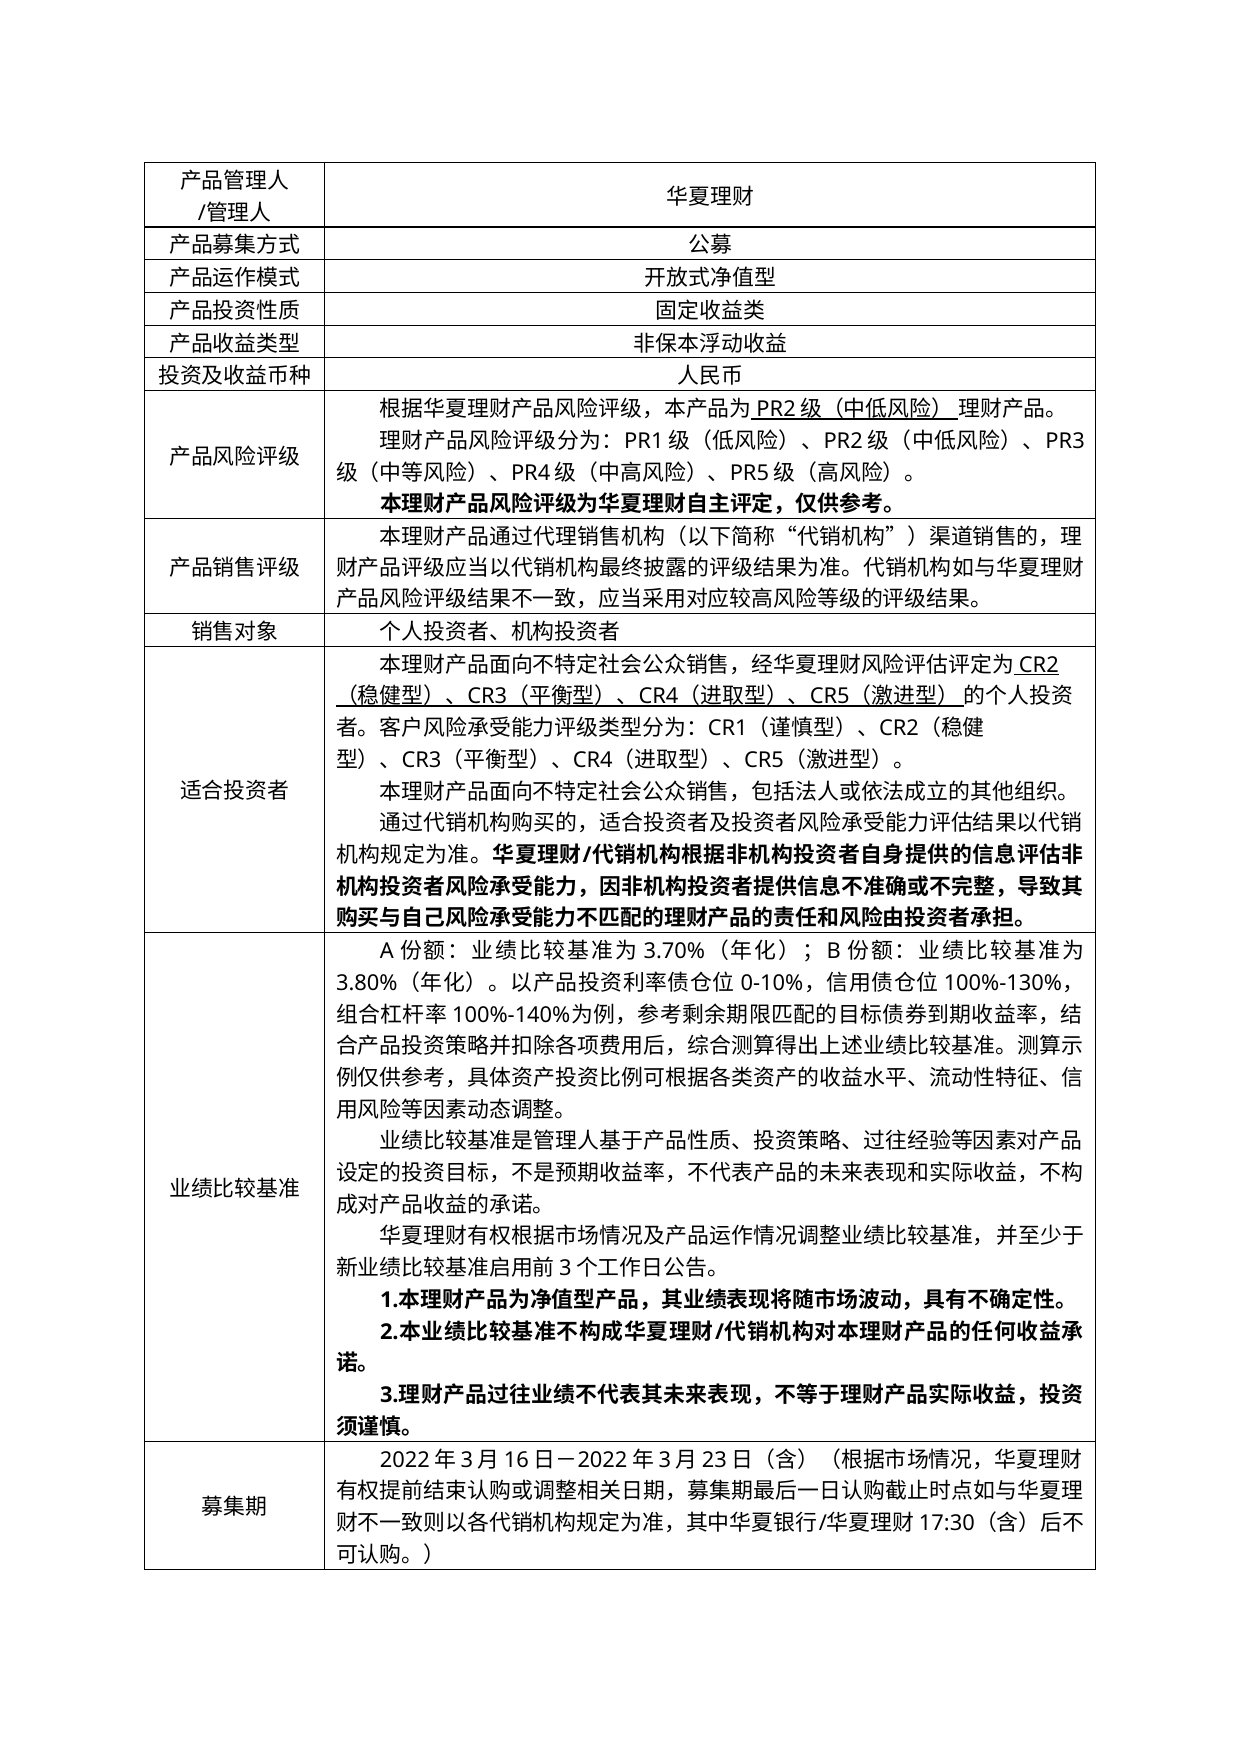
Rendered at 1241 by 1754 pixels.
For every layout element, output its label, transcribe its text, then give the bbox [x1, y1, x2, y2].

table_cell 募集期 [145, 1442, 324, 1568]
table_cell 根据华夏理财产品风险评级，本产品为 PR2级（中低风险） 理财产品。 理财产品风险评级分为：PR1级（低风险）、PR2级（中低风险）、PR3级（中等风险）、PR4级（中高风险）、PR5级（高风险）。 本理财产品风险评级为华夏理财自主评定，仅供参考。 [325, 391, 1095, 518]
table_cell 非保本浮动收益 [325, 326, 1095, 357]
table_cell 产品管理人 /管理人 [145, 163, 324, 226]
table_cell 本理财产品面向不特定社会公众销售，经华夏理财风险评估评定为 CR2（稳健型）、CR3（平衡型）、CR4（进取型）、CR5（激进型） 的个人投资者。客户风险承受能力评级类型分为：CR1（谨慎型）、CR2（稳健型）、CR3（平衡型）、CR4（进取型）、CR5（激进型）。 本理财产品面向不特定社会公众销售，包括法人或依法成立的其他组织。 通过代销机构购买的，适合投资者及投资者风险承受能力评估结果以代销机构规定为准。华夏理财/代销机构根据非机构投资者自身提供的信息评估非机构投资者风险承受能力，因非机构投资者提供信息不准确或不完整，导致其购买与自己风险承受能力不匹配的理财产品的责任和风险由投资者承担。 [325, 647, 1095, 932]
table_cell 开放式净值型 [325, 260, 1095, 292]
table_cell 产品销售评级 [145, 519, 324, 613]
table_cell 个人投资者、机构投资者 [325, 614, 1095, 646]
table_cell 产品募集方式 [145, 228, 324, 259]
table_cell 产品风险评级 [145, 391, 324, 518]
table_cell 本理财产品通过代理销售机构（以下简称“代销机构”）渠道销售的，理财产品评级应当以代销机构最终披露的评级结果为准。代销机构如与华夏理财产品风险评级结果不一致，应当采用对应较高风险等级的评级结果。 [325, 519, 1095, 613]
table_cell 产品收益类型 [145, 326, 324, 357]
table_cell 产品运作模式 [145, 260, 324, 292]
table_cell 2022年3月16日－2022年3月23日（含）（根据市场情况，华夏理财有权提前结束认购或调整相关日期，募集期最后一日认购截止时点如与华夏理财不一致则以各代销机构规定为准，其中华夏银行/华夏理财17:30（含）后不可认购。） [325, 1442, 1095, 1568]
table_cell 适合投资者 [145, 647, 324, 932]
table_cell 人民币 [325, 358, 1095, 390]
table_cell 投资及收益币种 [145, 358, 324, 390]
table_cell 公募 [325, 228, 1095, 259]
table_cell 固定收益类 [325, 293, 1095, 324]
table_cell 产品投资性质 [145, 293, 324, 324]
table_cell 业绩比较基准 [145, 933, 324, 1441]
table_cell 销售对象 [145, 614, 324, 646]
table_cell 华夏理财 [325, 163, 1095, 226]
table_cell A份额：业绩比较基准为3.70%（年化）；B份额：业绩比较基准为3.80%（年化）。以产品投资利率债仓位0-10%，信用债仓位100%-130%，组合杠杆率100%-140%为例，参考剩余期限匹配的目标债券到期收益率，结合产品投资策略并扣除各项费用后，综合测算得出上述业绩比较基准。测算示例仅供参考，具体资产投资比例可根据各类资产的收益水平、流动性特征、信用风险等因素动态调整。 业绩比较基准是管理人基于产品性质、投资策略、过往经验等因素对产品设定的投资目标，不是预期收益率，不代表产品的未来表现和实际收益，不构成对产品收益的承诺。 华夏理财有权根据市场情况及产品运作情况调整业绩比较基准，并至少于新业绩比较基准启用前3个工作日公告。 1.本理财产品为净值型产品，其业绩表现将随市场波动，具有不确定性。 2.本业绩比较基准不构成华夏理财/代销机构对本理财产品的任何收益承诺。 3.理财产品过往业绩不代表其未来表现，不等于理财产品实际收益，投资须谨慎。 [325, 933, 1095, 1441]
